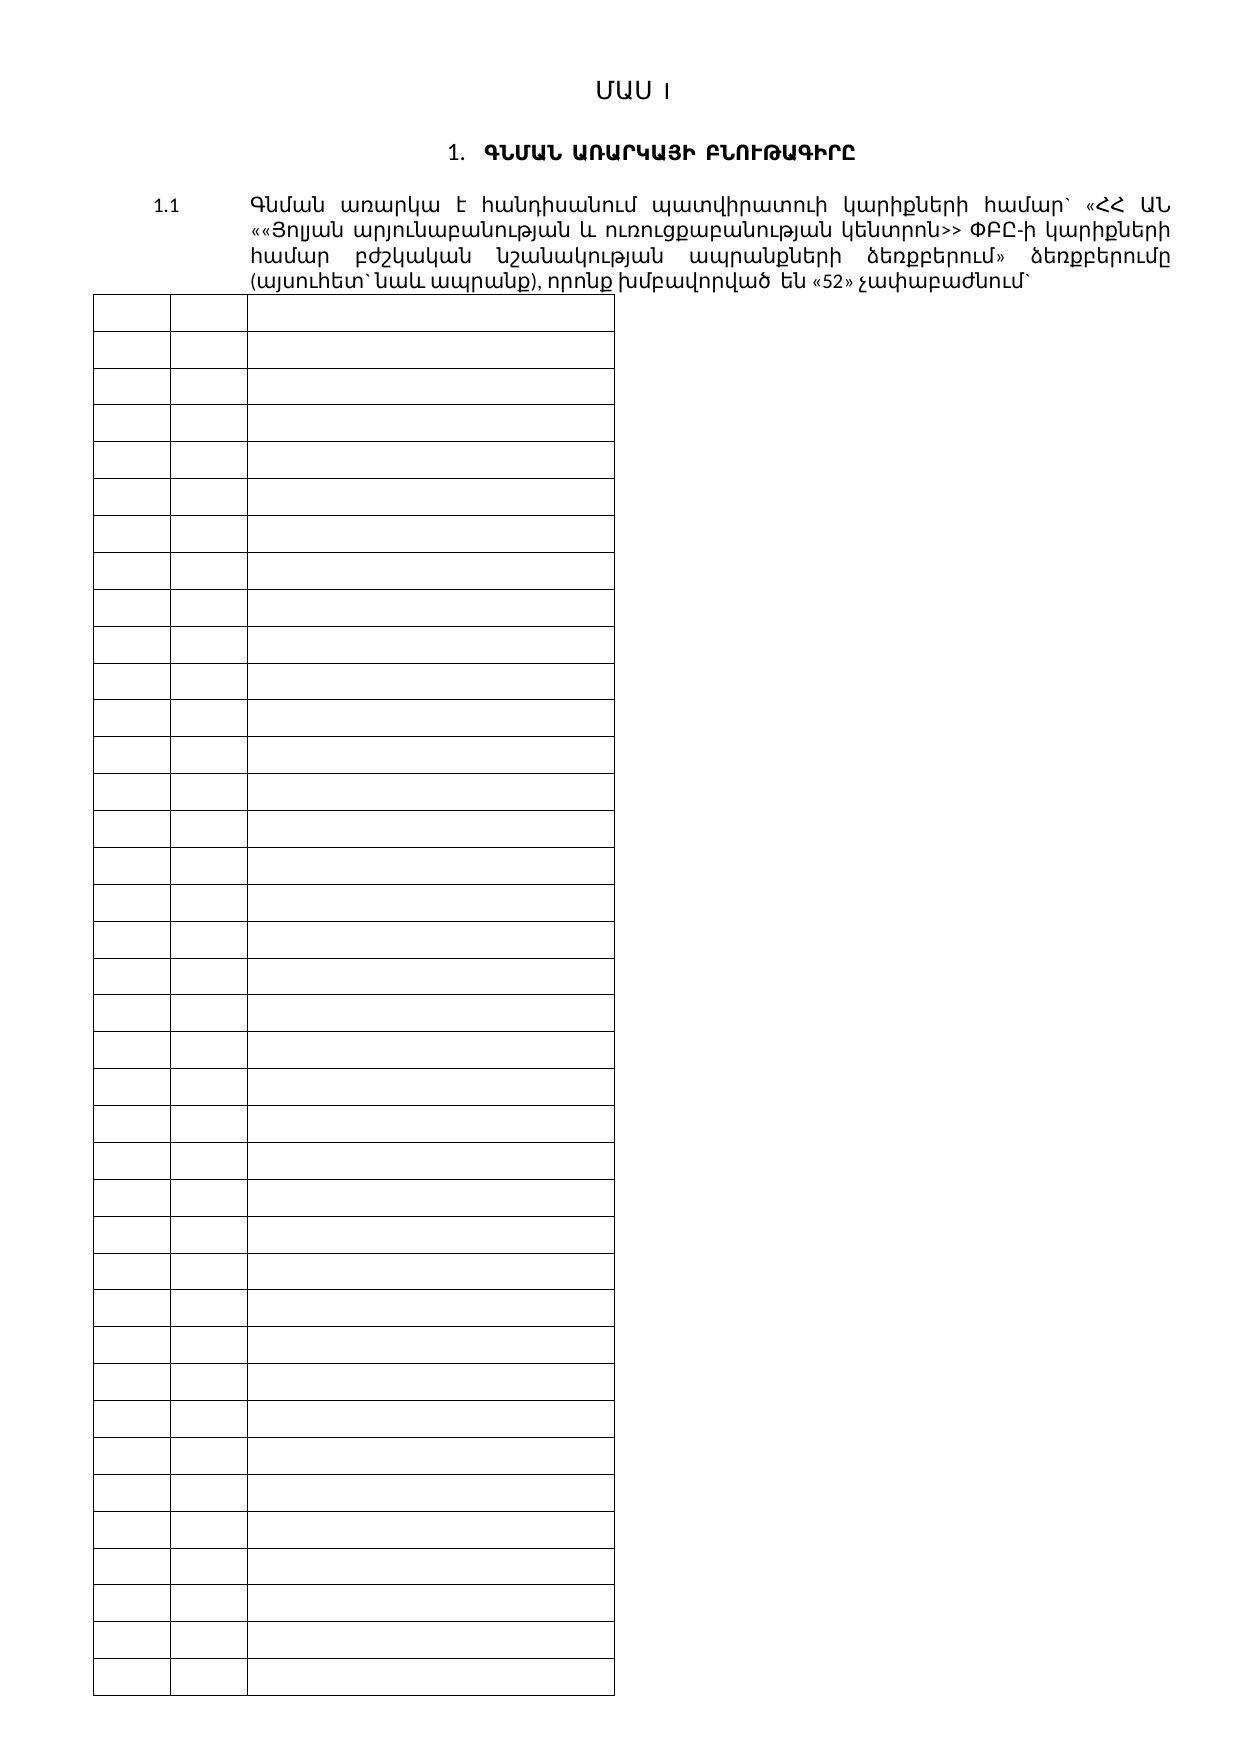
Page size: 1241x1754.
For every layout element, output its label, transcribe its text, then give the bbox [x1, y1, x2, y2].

text ՄԱՍ I [94, 75, 1171, 106]
list ԳՆՄԱՆ ԱՌԱՐԿԱՅԻ ԲՆՈՒԹԱԳԻՐԸ [131, 136, 1171, 167]
subtitle Գնման առարկա է հանդիսանում պատվիրատուի կարիքների համար` «ՀՀ ԱՆ ««Յոլյան արյունաբանության և ուռուցքաբանության կենտրոն>> ՓԲԸ-ի կարիքների համար բժշկական նշանակության ապրանքների ձեռքբերում» ձեռքբերումը (այսուհետ` նաև ապրանք), որոնք խմբավորված են «52» չափաբաժնում` [153, 192, 1171, 294]
